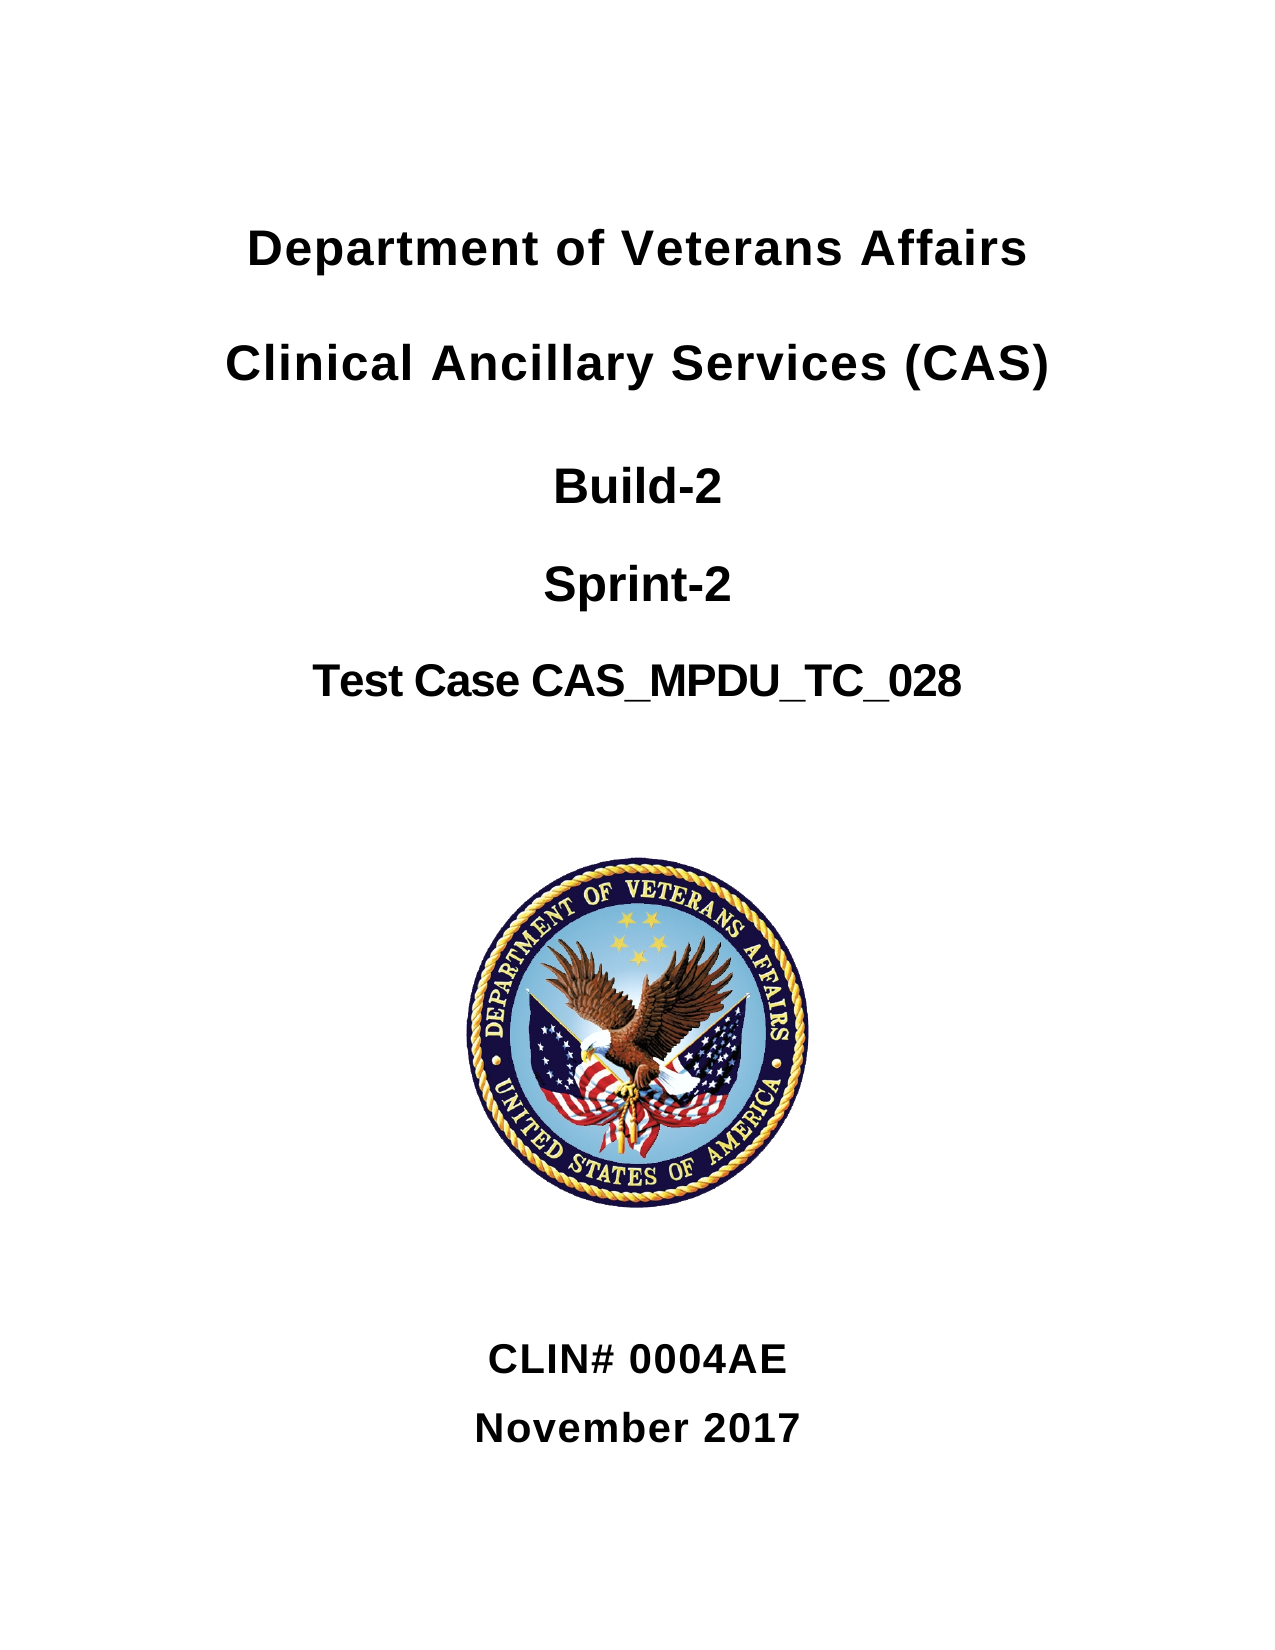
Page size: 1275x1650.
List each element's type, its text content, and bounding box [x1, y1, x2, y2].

title Test Case CAS_MPDU_TC_028 [150, 653, 1125, 706]
subtitle CLIN# 0004AE [150, 1335, 1125, 1383]
text Sprint-2 [150, 555, 1125, 612]
subtitle Department of Veterans Affairs [150, 218, 1125, 276]
subtitle November 2017 [150, 1403, 1125, 1451]
subtitle Clinical Ancillary Services (CAS) [150, 333, 1125, 391]
text Build-2 [150, 456, 1125, 513]
picture [466, 857, 809, 1208]
